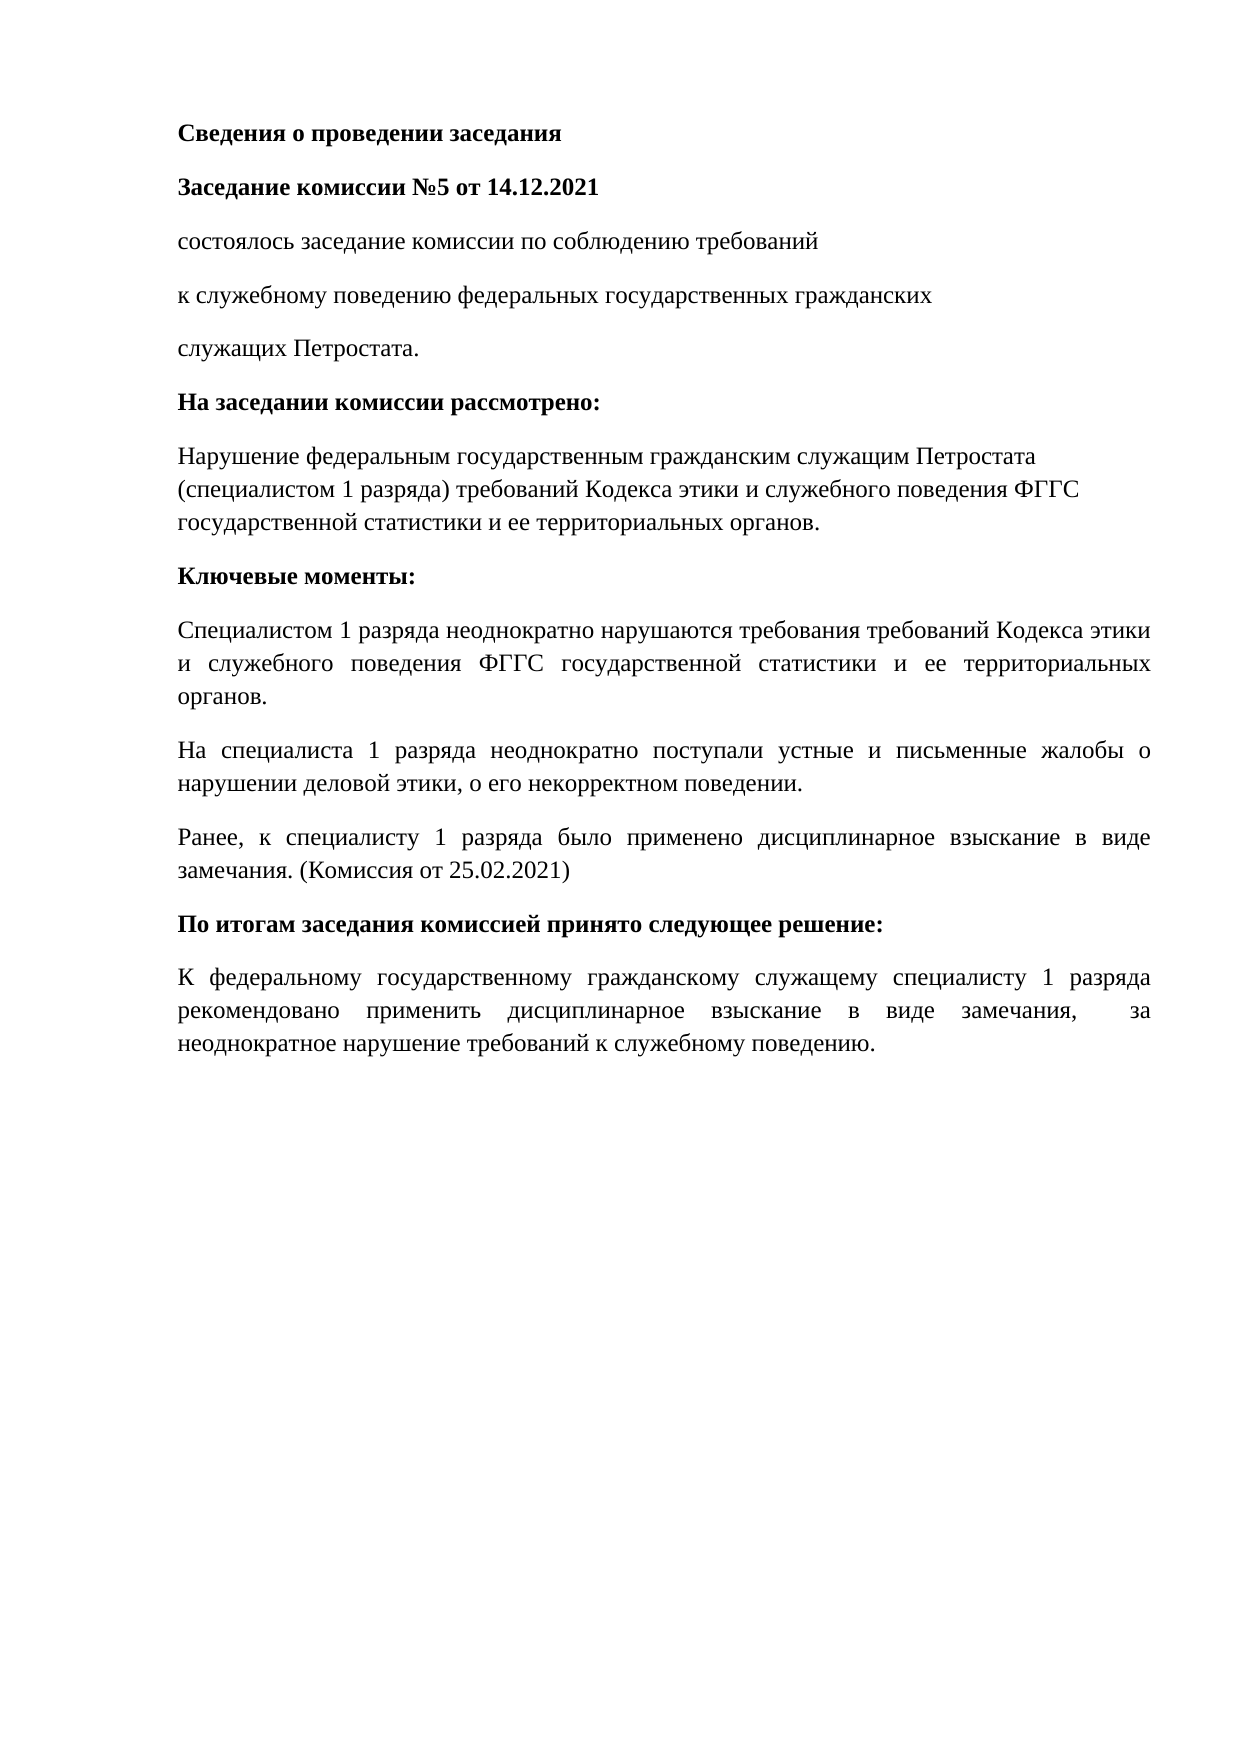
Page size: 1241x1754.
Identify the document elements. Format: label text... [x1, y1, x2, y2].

text Ранее, к специалисту 1 разряда было применено дисциплинарное взыскание в виде замечания. (Комиссия от 25.02.2021) [177, 822, 1152, 883]
text состоялось заседание комиссии по соблюдению требований [177, 226, 1152, 254]
text К федеральному государственному гражданскому служащему специалисту 1 разряда рекомендовано применить дисциплинарное взыскание в виде замечания, за неоднократное нарушение требований к служебному поведению. [177, 962, 1152, 1057]
text служащих Петростата. [177, 333, 1152, 362]
text Сведения о проведении заседания [177, 118, 1152, 147]
text На заседании комиссии рассмотрено: [177, 387, 1152, 416]
text Ключевые моменты: [177, 561, 1152, 590]
text На специалиста 1 разряда неоднократно поступали устные и письменные жалобы о нарушении деловой этики, о его некорректном поведении. [177, 735, 1152, 797]
text По итогам заседания комиссией принято следующее решение: [177, 909, 1152, 937]
text к служебному поведению федеральных государственных гражданских [177, 280, 1152, 308]
text Заседание комиссии №5 от 14.12.2021 [177, 172, 1152, 201]
text Нарушение федеральным государственным гражданским служащим Петростата (специалистом 1 разряда) требований Кодекса этики и служебного поведения ФГГС государственной статистики и ее территориальных органов. [177, 441, 1152, 536]
text Специалистом 1 разряда неоднократно нарушаются требования требований Кодекса этики и служебного поведения ФГГС государственной статистики и ее территориальных органов. [177, 615, 1152, 710]
